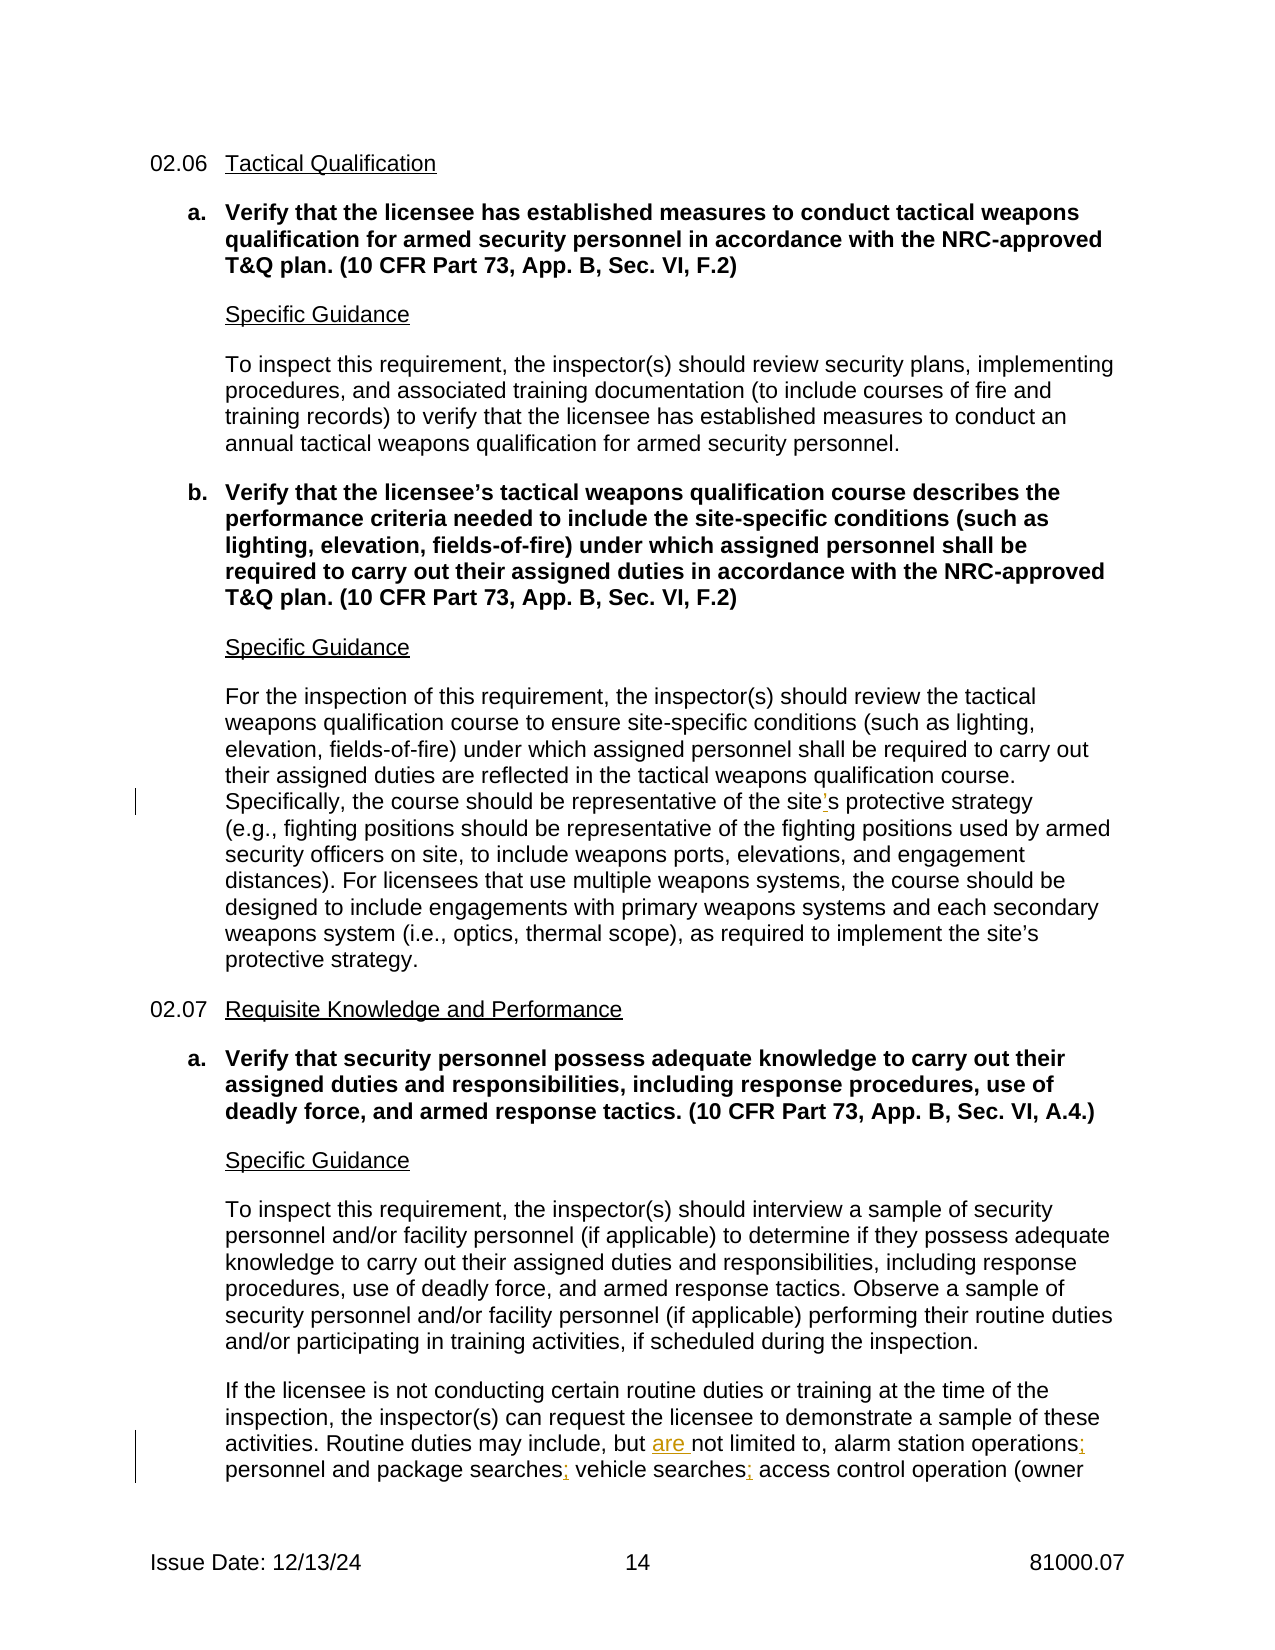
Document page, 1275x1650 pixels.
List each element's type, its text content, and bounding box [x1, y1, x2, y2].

text For the inspection of this requirement, the inspector(s) should review the tactical weapons qualification course to ensure site-specific conditions (such as lighting, elevation, fields-of-fire) under which assigned personnel shall be required to carry out their assigned duties are reflected in the tactical weapons qualification course. Specifically, the course should be representative of the sites protective strategy (e.g., fighting positions should be representative of the fighting positions used by armed security officers on site, to include weapons ports, elevations, and engagement distances). For licensees that use multiple weapons systems, the course should be designed to include engagements with primary weapons systems and each secondary weapons system (i.e., optics, thermal scope), as required to implement the site’s protective strategy. [225, 683, 1125, 973]
text Specific Guidance [225, 301, 1125, 328]
text Specific Guidance [225, 633, 1125, 660]
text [225, 1377, 1125, 1483]
text To inspect this requirement, the inspector(s) should review security plans, implementing procedures, and associated training documentation (to include courses of fire and training records) to verify that the licensee has established measures to conduct an annual tactical weapons qualification for armed security personnel. [225, 351, 1125, 456]
subtitle 02.06 Tactical Qualification [150, 150, 1125, 176]
text Specific Guidance [225, 1147, 1125, 1173]
list Verify that security personnel possess adequate knowledge to carry out their assigned duties and responsibilities, including response procedures, use of deadly force, and armed response tactics. (10 CFR Part 73, App. B, Sec. VI, A.4.) [187, 1045, 1125, 1124]
list Verify that the licensee’s tactical weapons qualification course describes the performance criteria needed to include the site-specific conditions (such as lighting, elevation, fields-of-fire) under which assigned personnel shall be required to carry out their assigned duties in accordance with the NRC-approved T&Q plan. (10 CFR Part 73, App. B, Sec. VI, F.2) [187, 479, 1125, 611]
text To inspect this requirement, the inspector(s) should interview a sample of security personnel and/or facility personnel (if applicable) to determine if they possess adequate knowledge to carry out their assigned duties and responsibilities, including response procedures, use of deadly force, and armed response tactics. Observe a sample of security personnel and/or facility personnel (if applicable) performing their routine duties and/or participating in training activities, if scheduled during the inspection. [225, 1196, 1125, 1354]
list Verify that the licensee has established measures to conduct tactical weapons qualification for armed security personnel in accordance with the NRC-approved T&Q plan. (10 CFR Part 73, App. B, Sec. VI, F.2) [187, 199, 1125, 278]
subtitle 02.07 Requisite Knowledge and Performance [150, 996, 1125, 1022]
